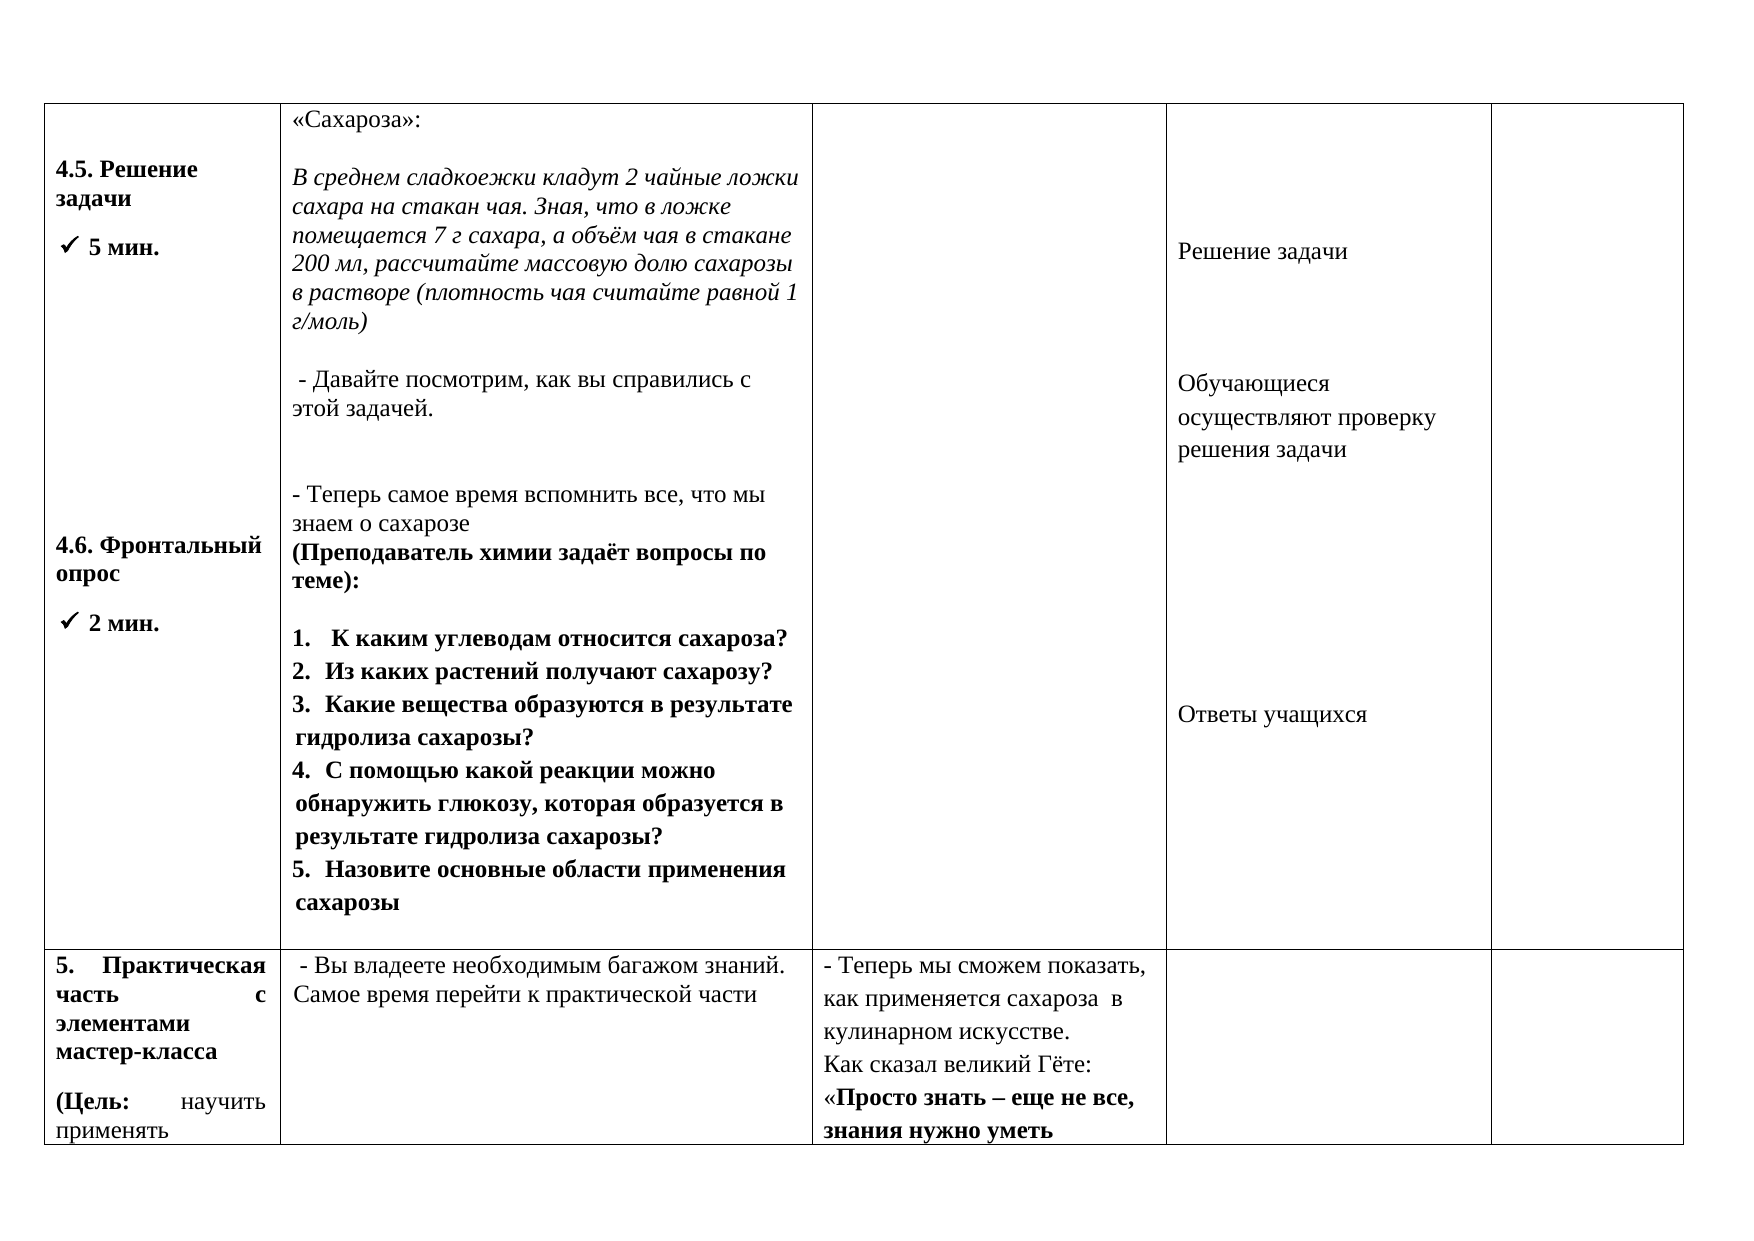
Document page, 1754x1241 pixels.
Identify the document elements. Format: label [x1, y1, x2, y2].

table_cell [1492, 104, 1683, 949]
table_cell [45, 104, 280, 949]
table_cell [281, 950, 812, 1144]
table_cell [1167, 950, 1491, 1144]
table_cell [813, 950, 1166, 1144]
table_cell [1492, 950, 1683, 1144]
table_cell [813, 104, 1166, 949]
table_cell [1167, 104, 1491, 949]
table_cell [281, 104, 812, 949]
table_cell [45, 950, 280, 1144]
